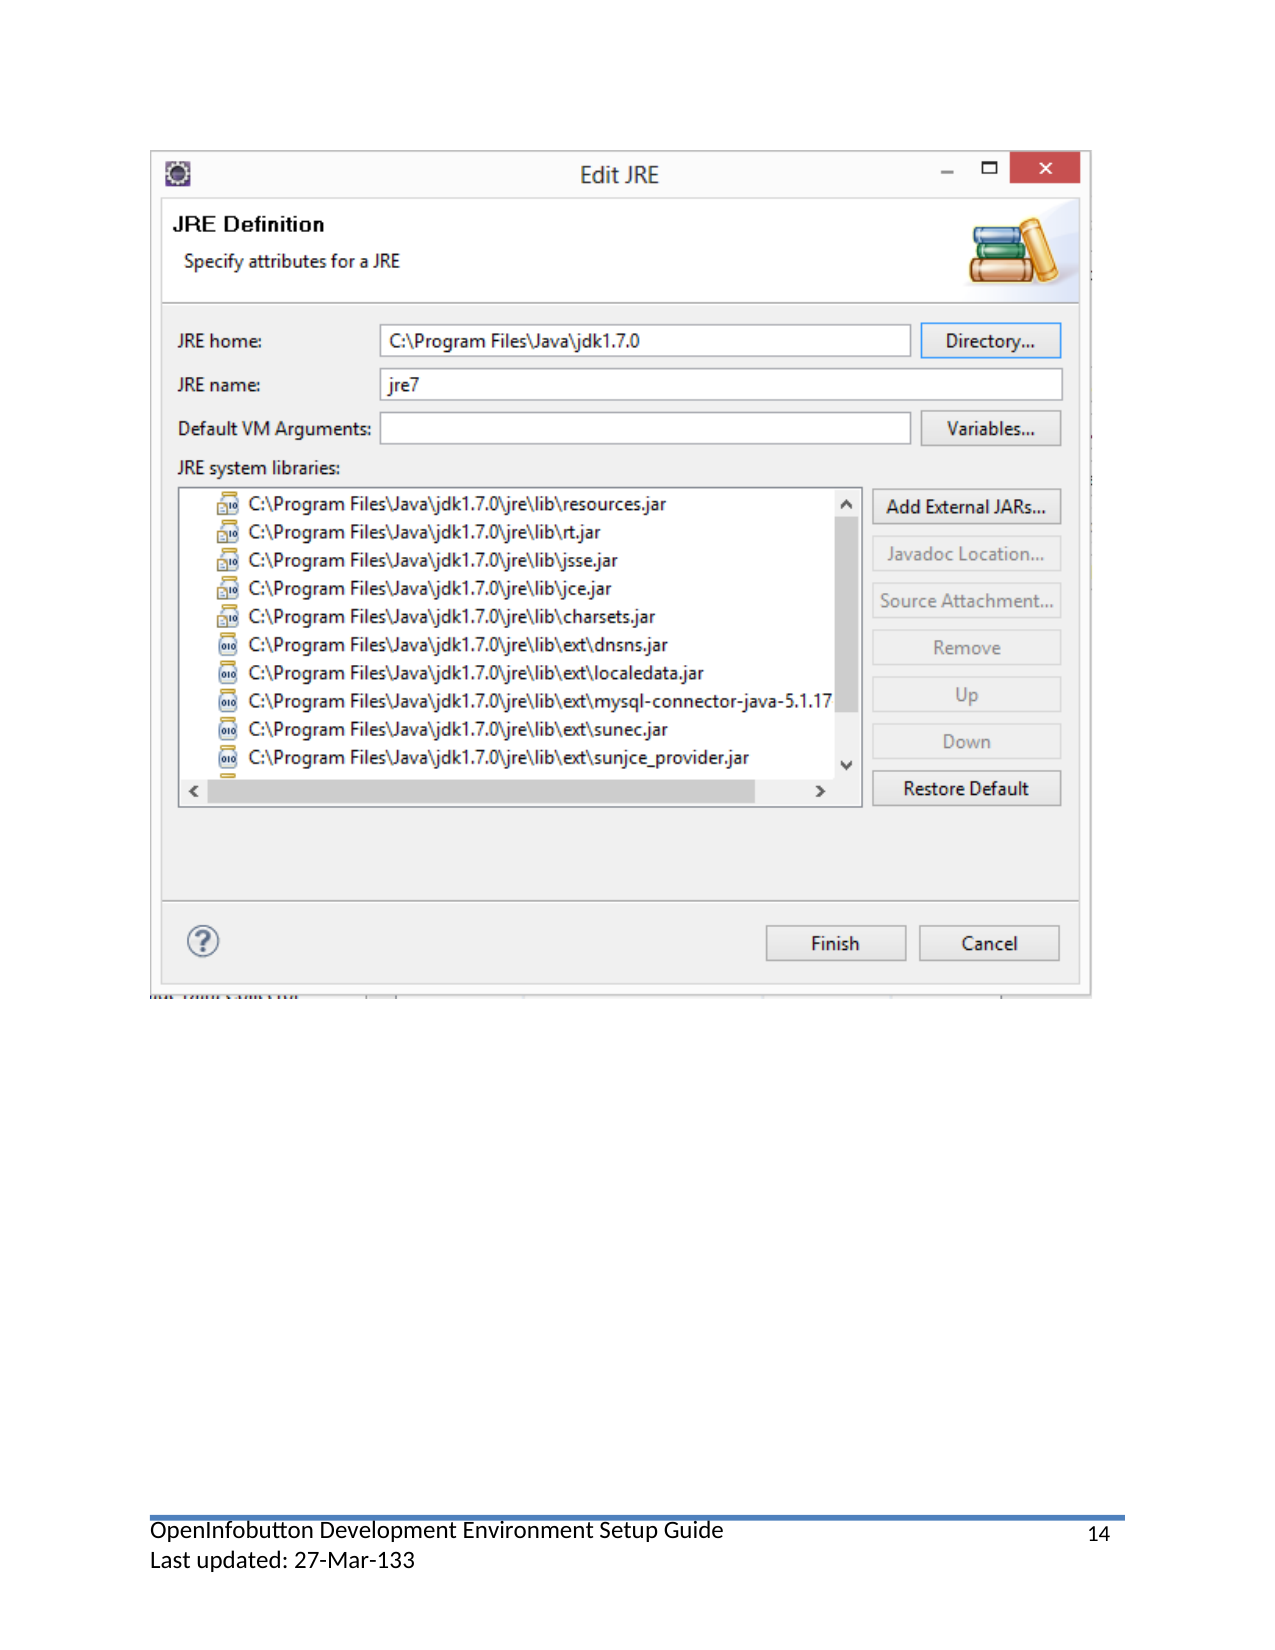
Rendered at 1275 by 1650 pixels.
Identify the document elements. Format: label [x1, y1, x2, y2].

picture [150, 150, 1093, 999]
